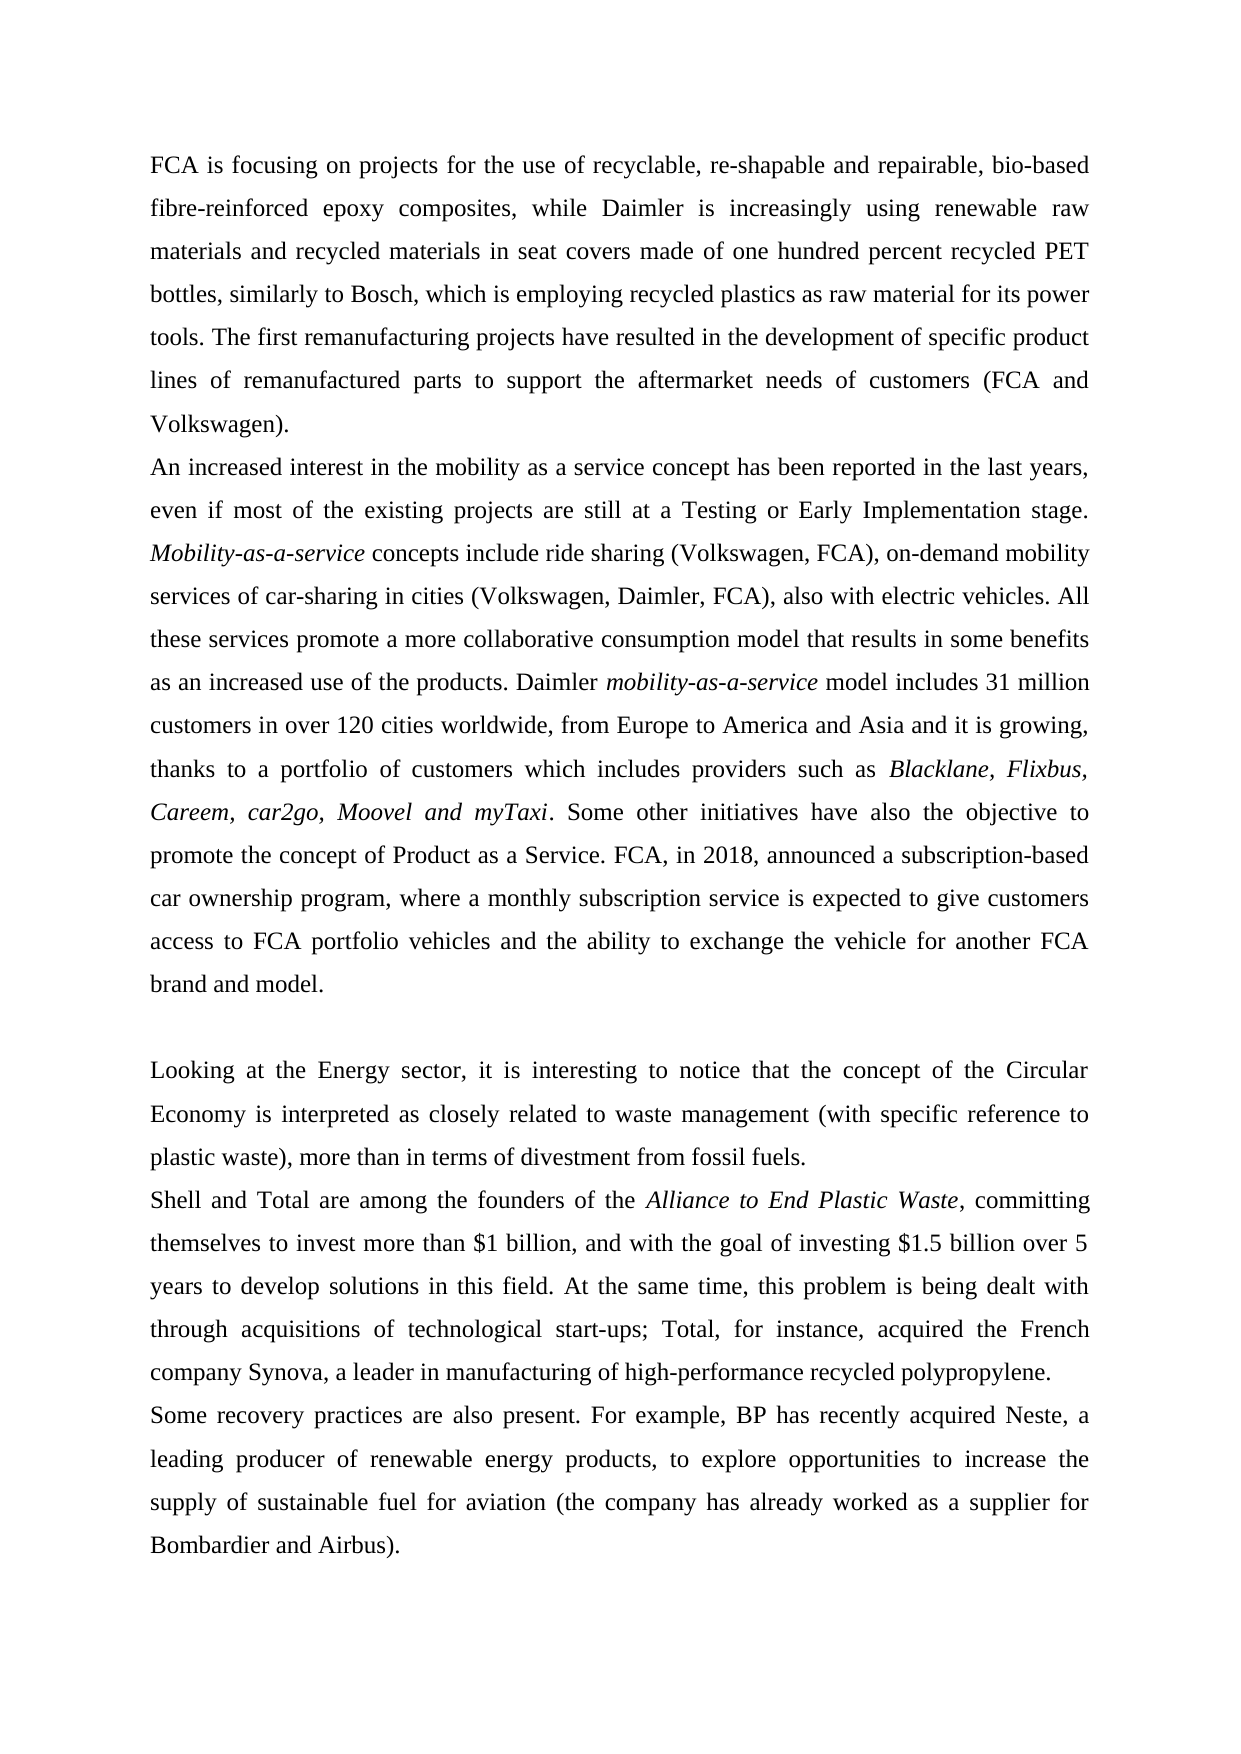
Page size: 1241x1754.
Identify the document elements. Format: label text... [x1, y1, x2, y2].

text Shell and Total are among the founders of the Alliance to End Plastic Waste, committing themselves to invest more than $1 billion, and with the goal of investing $1.5 billion over 5 years to develop solutions in this field. At the same time, this problem is being dealt with through acquisitions of technological start-ups; Total, for instance, acquired the French company Synova, a leader in manufacturing of high-performance recycled polypropylene. [150, 1185, 1090, 1386]
text Some recovery practices are also present. For example, BP has recently acquired Neste, a leading producer of renewable energy products, to explore opportunities to increase the supply of sustainable fuel for aviation (the company has already worked as a supplier for Bombardier and Airbus). [150, 1401, 1090, 1559]
text FCA is focusing on projects for the use of recyclable, re-shapable and repairable, bio-based fibre-reinforced epoxy composites, while Daimler is increasingly using renewable raw materials and recycled materials in seat covers made of one hundred percent recycled PET bottles, similarly to Bosch, which is employing recycled plastics as raw material for its power tools. The first remanufacturing projects have resulted in the development of specific product lines of remanufactured parts to support the aftermarket needs of customers (FCA and Volkswagen). [150, 150, 1090, 437]
text An increased interest in the mobility as a service concept has been reported in the last years, even if most of the existing projects are still at a Testing or Early Implementation stage. Mobility-as-a-service concepts include ride sharing (Volkswagen, FCA), on-demand mobility services of car-sharing in cities (Volkswagen, Daimler, FCA), also with electric vehicles. All these services promote a more collaborative consumption model that results in some benefits as an increased use of the products. Daimler mobility-as-a-service model includes 31 million customers in over 120 cities worldwide, from Europe to America and Asia and it is growing, thanks to a portfolio of customers which includes providers such as Blacklane, Flixbus, Careem, car2go, Moovel and myTaxi. Some other initiatives have also the objective to promote the concept of Product as a Service. FCA, in 2018, announced a subscription-based car ownership program, where a monthly subscription service is expected to give customers access to FCA portfolio vehicles and the ability to exchange the vehicle for another FCA brand and model. [150, 452, 1090, 998]
text Looking at the Energy sector, it is interesting to notice that the concept of the Circular Economy is interpreted as closely related to waste management (with specific reference to plastic waste), more than in terms of divestment from fossil fuels. [150, 1056, 1090, 1171]
